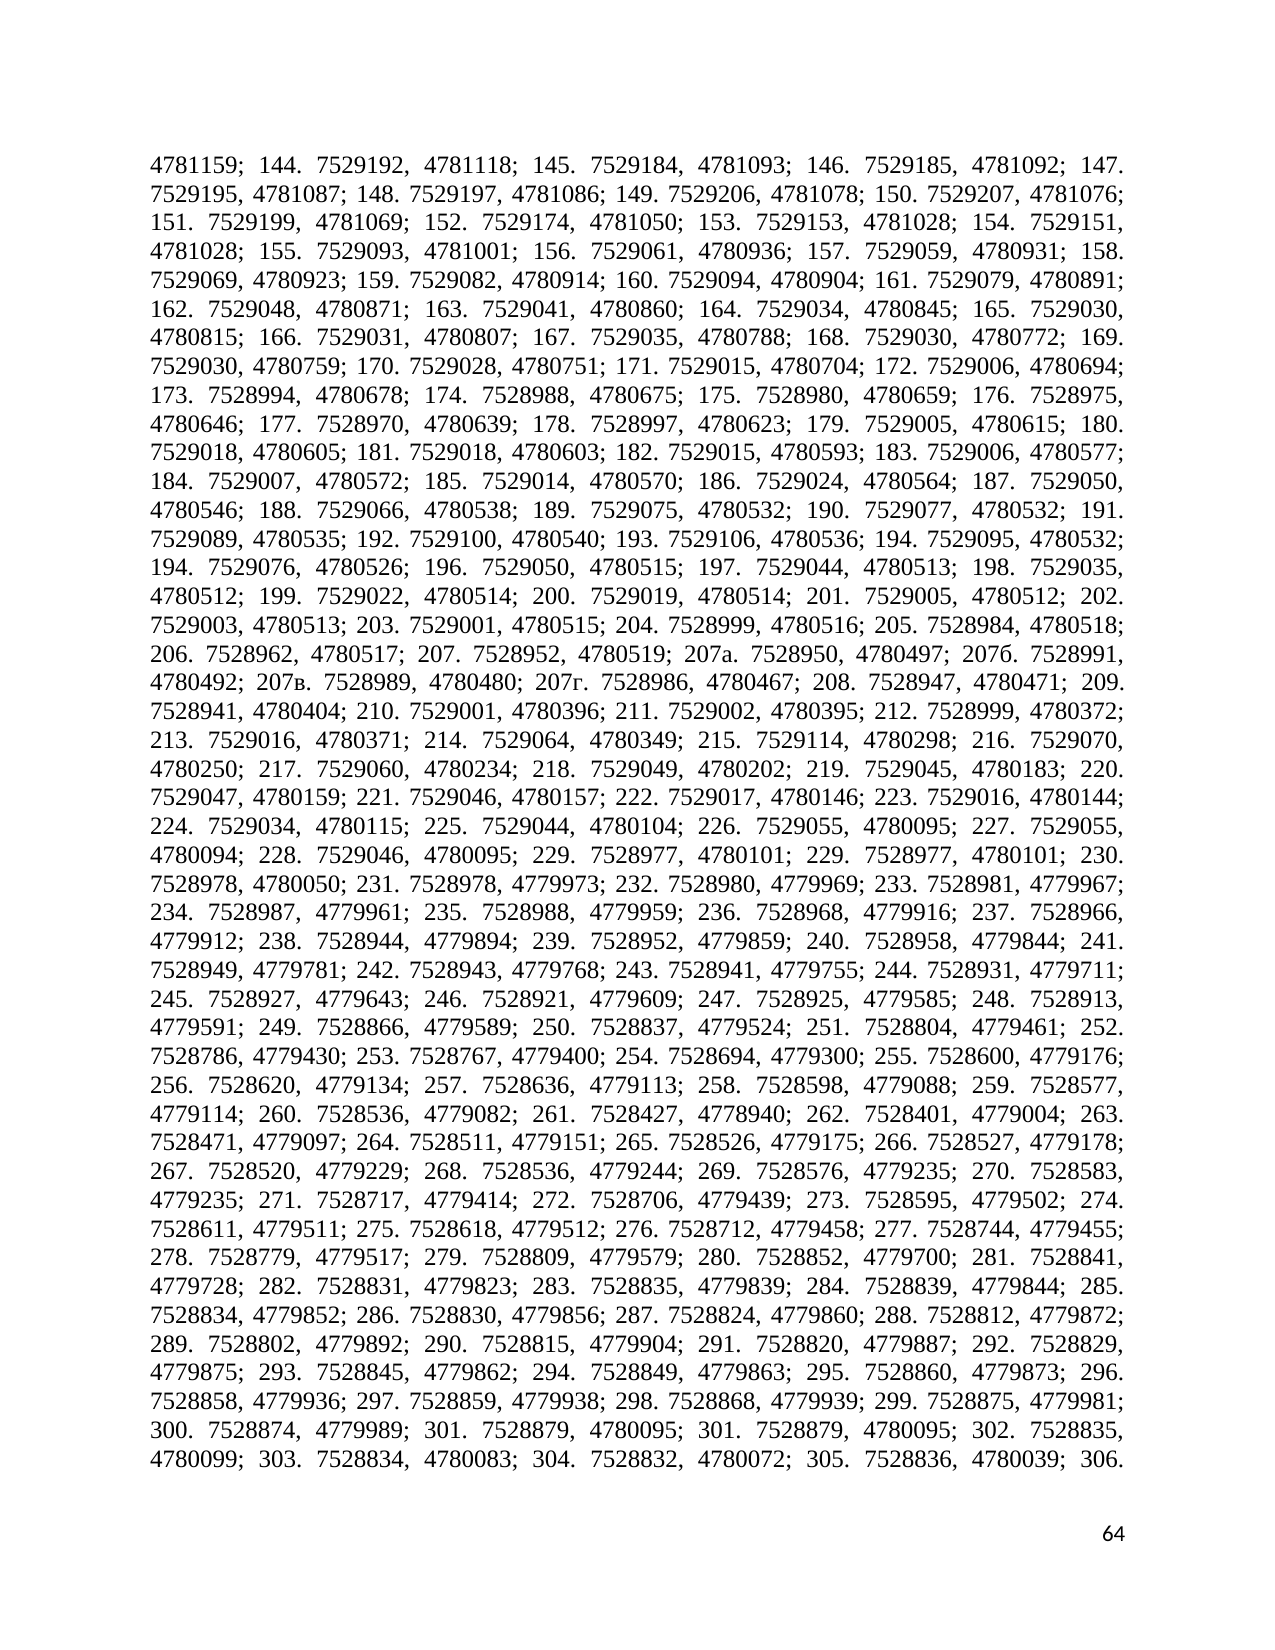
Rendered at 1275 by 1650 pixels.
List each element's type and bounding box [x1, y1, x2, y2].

text [150, 150, 1124, 1472]
